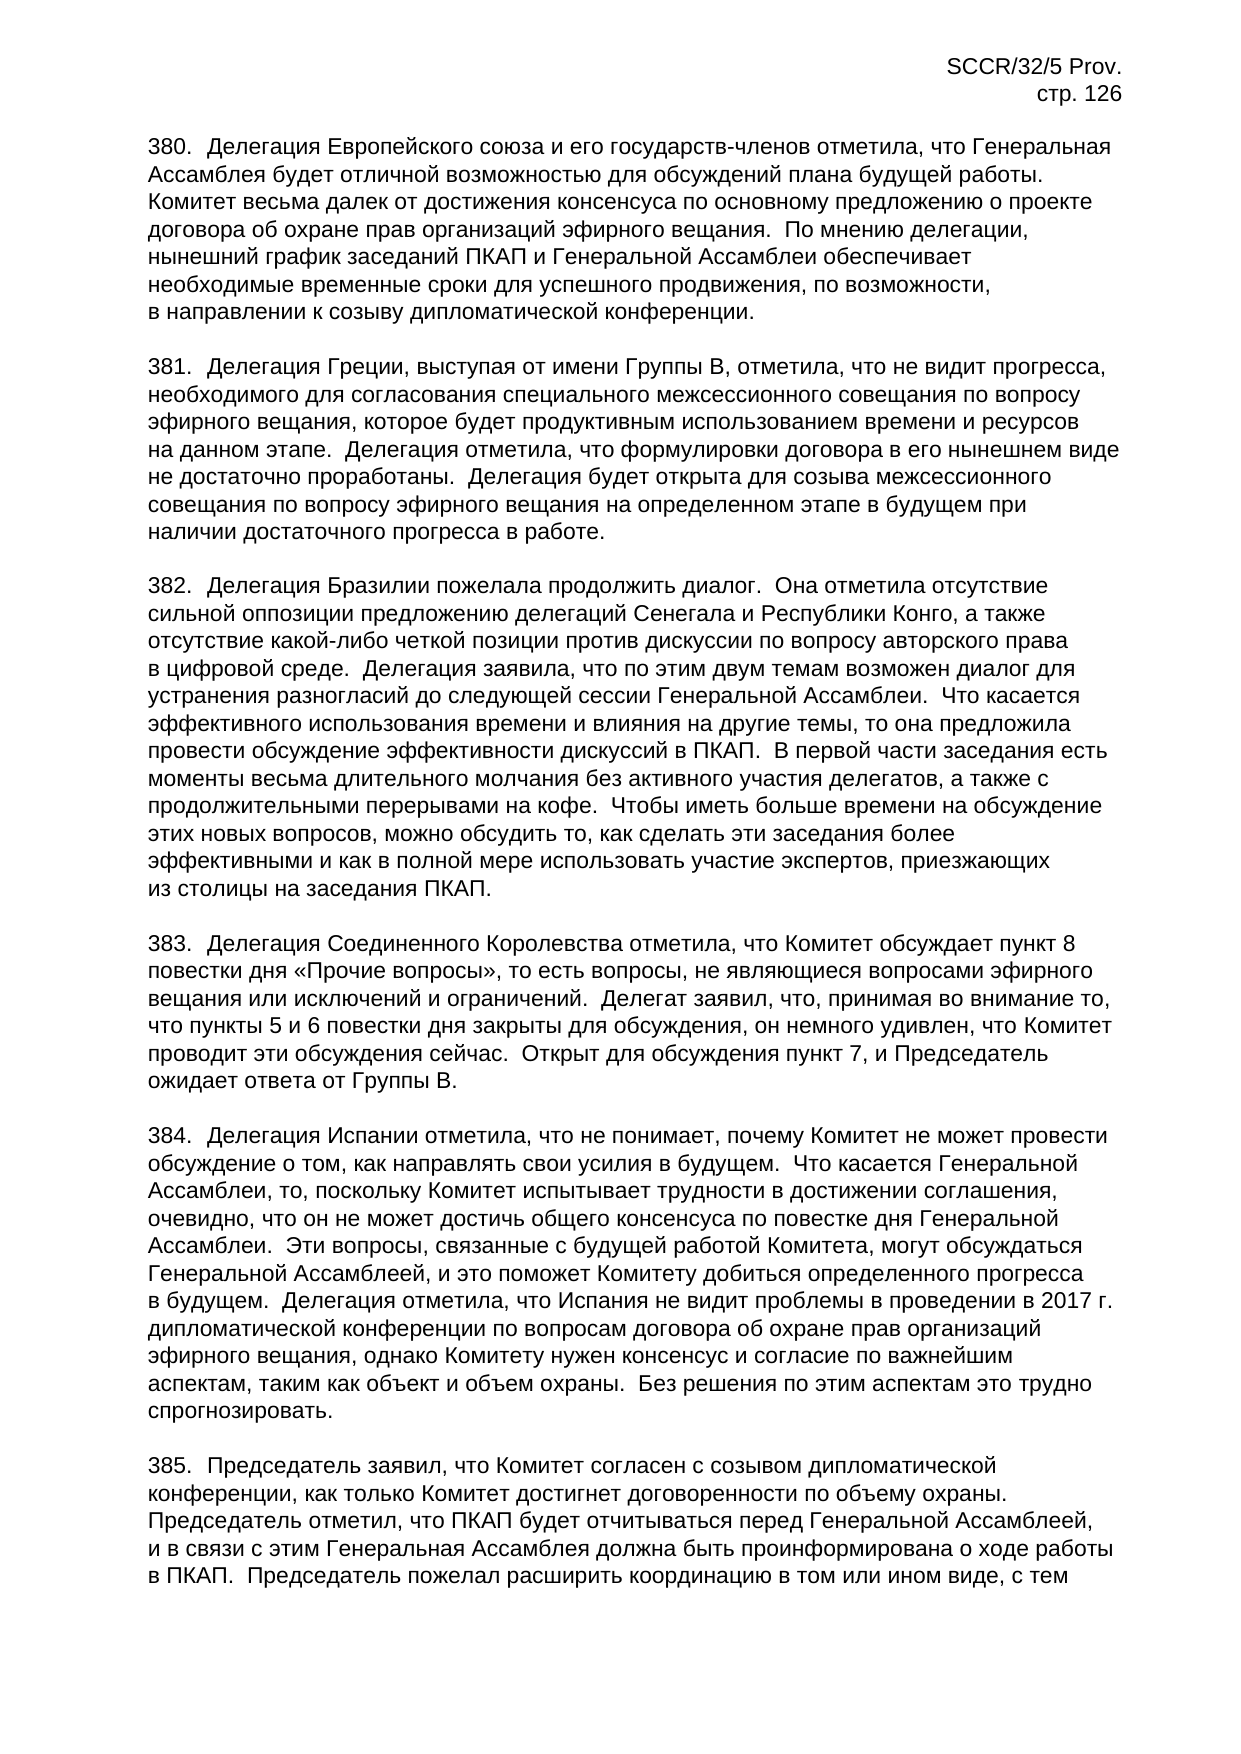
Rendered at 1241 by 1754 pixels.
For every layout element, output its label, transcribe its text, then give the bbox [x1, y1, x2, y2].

list Делегация Европейского союза и его государств-членов отметила, что Генеральная Ассамблея будет отличной возможностью для обсуждений плана будущей работы. Комитет весьма далек от достижения консенсуса по основному предложению о проекте договора об охране прав организаций эфирного вещания. По мнению делегации, нынешний график заседаний ПКАП и Генеральной Ассамблеи обеспечивает необходимые временные сроки для успешного продвижения, по возможности, в направлении к созыву дипломатической конференции. [148, 132, 1122, 325]
list Делегация Греции, выступая от имени Группы B, отметила, что не видит прогресса, необходимого для согласования специального межсессионного совещания по вопросу эфирного вещания, которое будет продуктивным использованием времени и ресурсов на данном этапе. Делегация отметила, что формулировки договора в его нынешнем виде не достаточно проработаны. Делегация будет открыта для созыва межсессионного совещания по вопросу эфирного вещания на определенном этапе в будущем при наличии достаточного прогресса в работе. [148, 352, 1122, 545]
list Делегация Бразилии пожелала продолжить диалог. Она отметила отсутствие сильной оппозиции предложению делегаций Сенегала и Республики Конго, а также отсутствие какой-либо четкой позиции против дискуссии по вопросу авторского права в цифровой среде. Делегация заявила, что по этим двум темам возможен диалог для устранения разногласий до следующей сессии Генеральной Ассамблеи. Что касается эффективного использования времени и влияния на другие темы, то она предложила провести обсуждение эффективности дискуссий в ПКАП. В первой части заседания есть моменты весьма длительного молчания без активного участия делегатов, а также с продолжительными перерывами на кофе. Чтобы иметь больше времени на обсуждение этих новых вопросов, можно обсудить то, как сделать эти заседания более эффективными и как в полной мере использовать участие экспертов, приезжающих из столицы на заседания ПКАП. [148, 571, 1122, 901]
list Делегация Соединенного Королевства отметила, что Комитет обсуждает пункт 8 повестки дня «Прочие вопросы», то есть вопросы, не являющиеся вопросами эфирного вещания или исключений и ограничений. Делегат заявил, что, принимая во внимание то, что пункты 5 и 6 повестки дня закрыты для обсуждения, он немного удивлен, что Комитет проводит эти обсуждения сейчас. Открыт для обсуждения пункт 7, и Председатель ожидает ответа от Группы В. [148, 928, 1122, 1093]
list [148, 1451, 1122, 1588]
list Делегация Испании отметила, что не понимает, почему Комитет не может провести обсуждение о том, как направлять свои усилия в будущем. Что касается Генеральной Ассамблеи, то, поскольку Комитет испытывает трудности в достижении соглашения, очевидно, что он не может достичь общего консенсуса по повестке дня Генеральной Ассамблеи. Эти вопросы, связанные с будущей работой Комитета, могут обсуждаться Генеральной Ассамблеей, и это поможет Комитету добиться определенного прогресса в будущем. Делегация отметила, что Испания не видит проблемы в проведении в 2017 г. дипломатической конференции по вопросам договора об охране прав организаций эфирного вещания, однако Комитету нужен консенсус и согласие по важнейшим аспектам, таким как объект и объем охраны. Без решения по этим аспектам это трудно спрогнозировать. [148, 1121, 1122, 1423]
